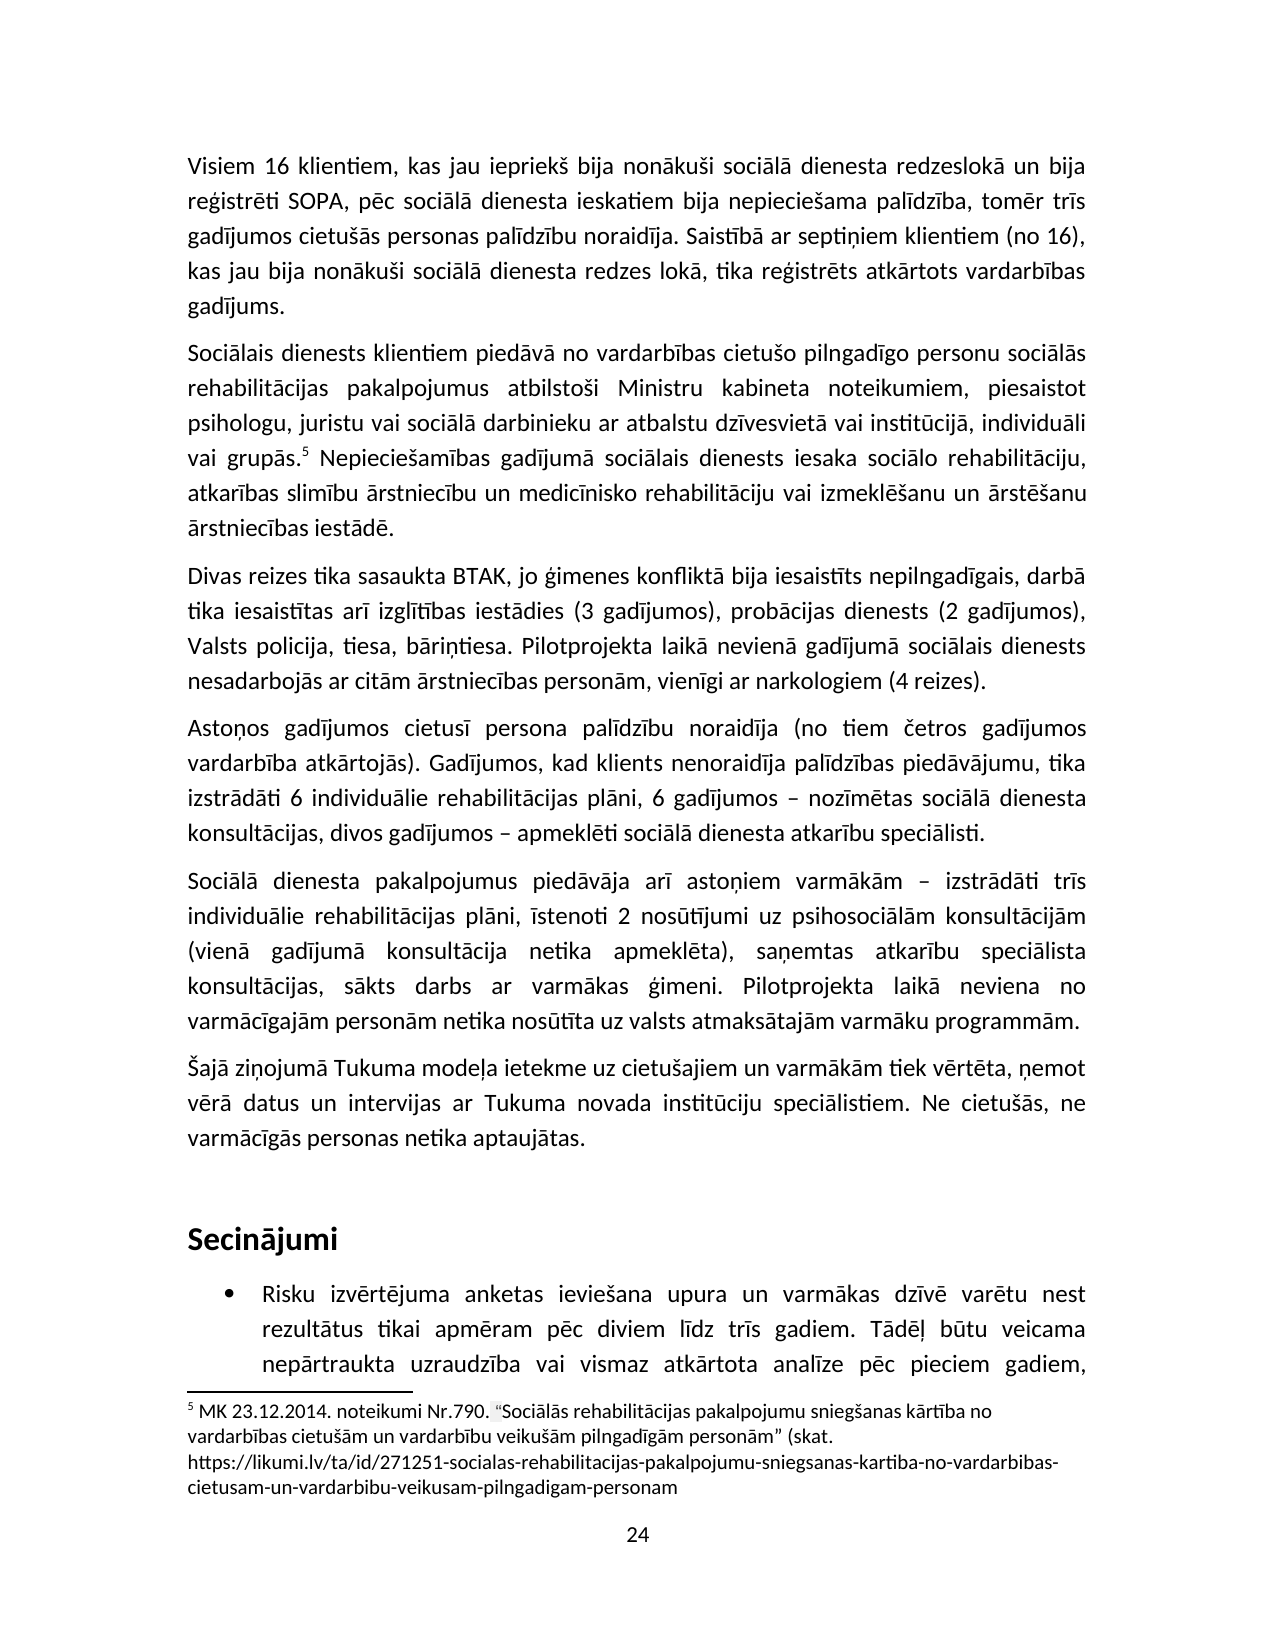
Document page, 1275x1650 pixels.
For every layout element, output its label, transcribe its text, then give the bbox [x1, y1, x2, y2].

text Šajā ziņojumā Tukuma modeļa ietekme uz cietušajiem un varmākām tiek vērtēta, ņemot vērā datus un intervijas ar Tukuma novada institūciju speciālistiem. Ne cietušās, ne varmācīgās personas netika aptaujātas. [187, 1052, 1087, 1153]
text Sociālā dienesta pakalpojumus piedāvāja arī astoņiem varmākām – izstrādāti trīs individuālie rehabilitācijas plāni, īstenoti 2 nosūtījumi uz psihosociālām konsultācijām (vienā gadījumā konsultācija netika apmeklēta), saņemtas atkarību speciālista konsultācijas, sākts darbs ar varmākas ģimeni. Pilotprojekta laikā neviena no varmācīgajām personām netika nosūtīta uz valsts atmaksātajām varmāku programmām. [187, 865, 1087, 1036]
text Secinājumi [187, 1217, 1087, 1258]
text Sociālais dienests klientiem piedāvā no vardarbības cietušo pilngadīgo personu sociālās rehabilitācijas pakalpojumus atbilstoši Ministru kabineta noteikumiem, piesaistot psihologu, juristu vai sociālā darbinieku ar atbalstu dzīvesvietā vai institūcijā, individuāli vai grupās. Nepieciešamības gadījumā sociālais dienests iesaka sociālo rehabilitāciju, atkarības slimību ārstniecību un medicīnisko rehabilitāciju vai izmeklēšanu un ārstēšanu ārstniecības iestādē. [187, 337, 1087, 543]
text Divas reizes tika sasaukta BTAK, jo ģimenes konfliktā bija iesaistīts nepilngadīgais, darbā tika iesaistītas arī izglītības iestādies (3 gadījumos), probācijas dienests (2 gadījumos), Valsts policija, tiesa, bāriņtiesa. Pilotprojekta laikā nevienā gadījumā sociālais dienests nesadarbojās ar citām ārstniecības personām, vienīgi ar narkologiem (4 reizes). [187, 560, 1087, 696]
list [225, 1278, 1087, 1379]
text Astoņos gadījumos cietusī persona palīdzību noraidīja (no tiem četros gadījumos vardarbība atkārtojās). Gadījumos, kad klients nenoraidīja palīdzības piedāvājumu, tika izstrādāti 6 individuālie rehabilitācijas plāni, 6 gadījumos – nozīmētas sociālā dienesta konsultācijas, divos gadījumos – apmeklēti sociālā dienesta atkarību speciālisti. [187, 712, 1087, 848]
text Visiem 16 klientiem, kas jau iepriekš bija nonākuši sociālā dienesta redzeslokā un bija reģistrēti SOPA, pēc sociālā dienesta ieskatiem bija nepieciešama palīdzība, tomēr trīs gadījumos cietušās personas palīdzību noraidīja. Saistībā ar septiņiem klientiem (no 16), kas jau bija nonākuši sociālā dienesta redzes lokā, tika reģistrēts atkārtots vardarbības gadījums. [187, 150, 1087, 321]
